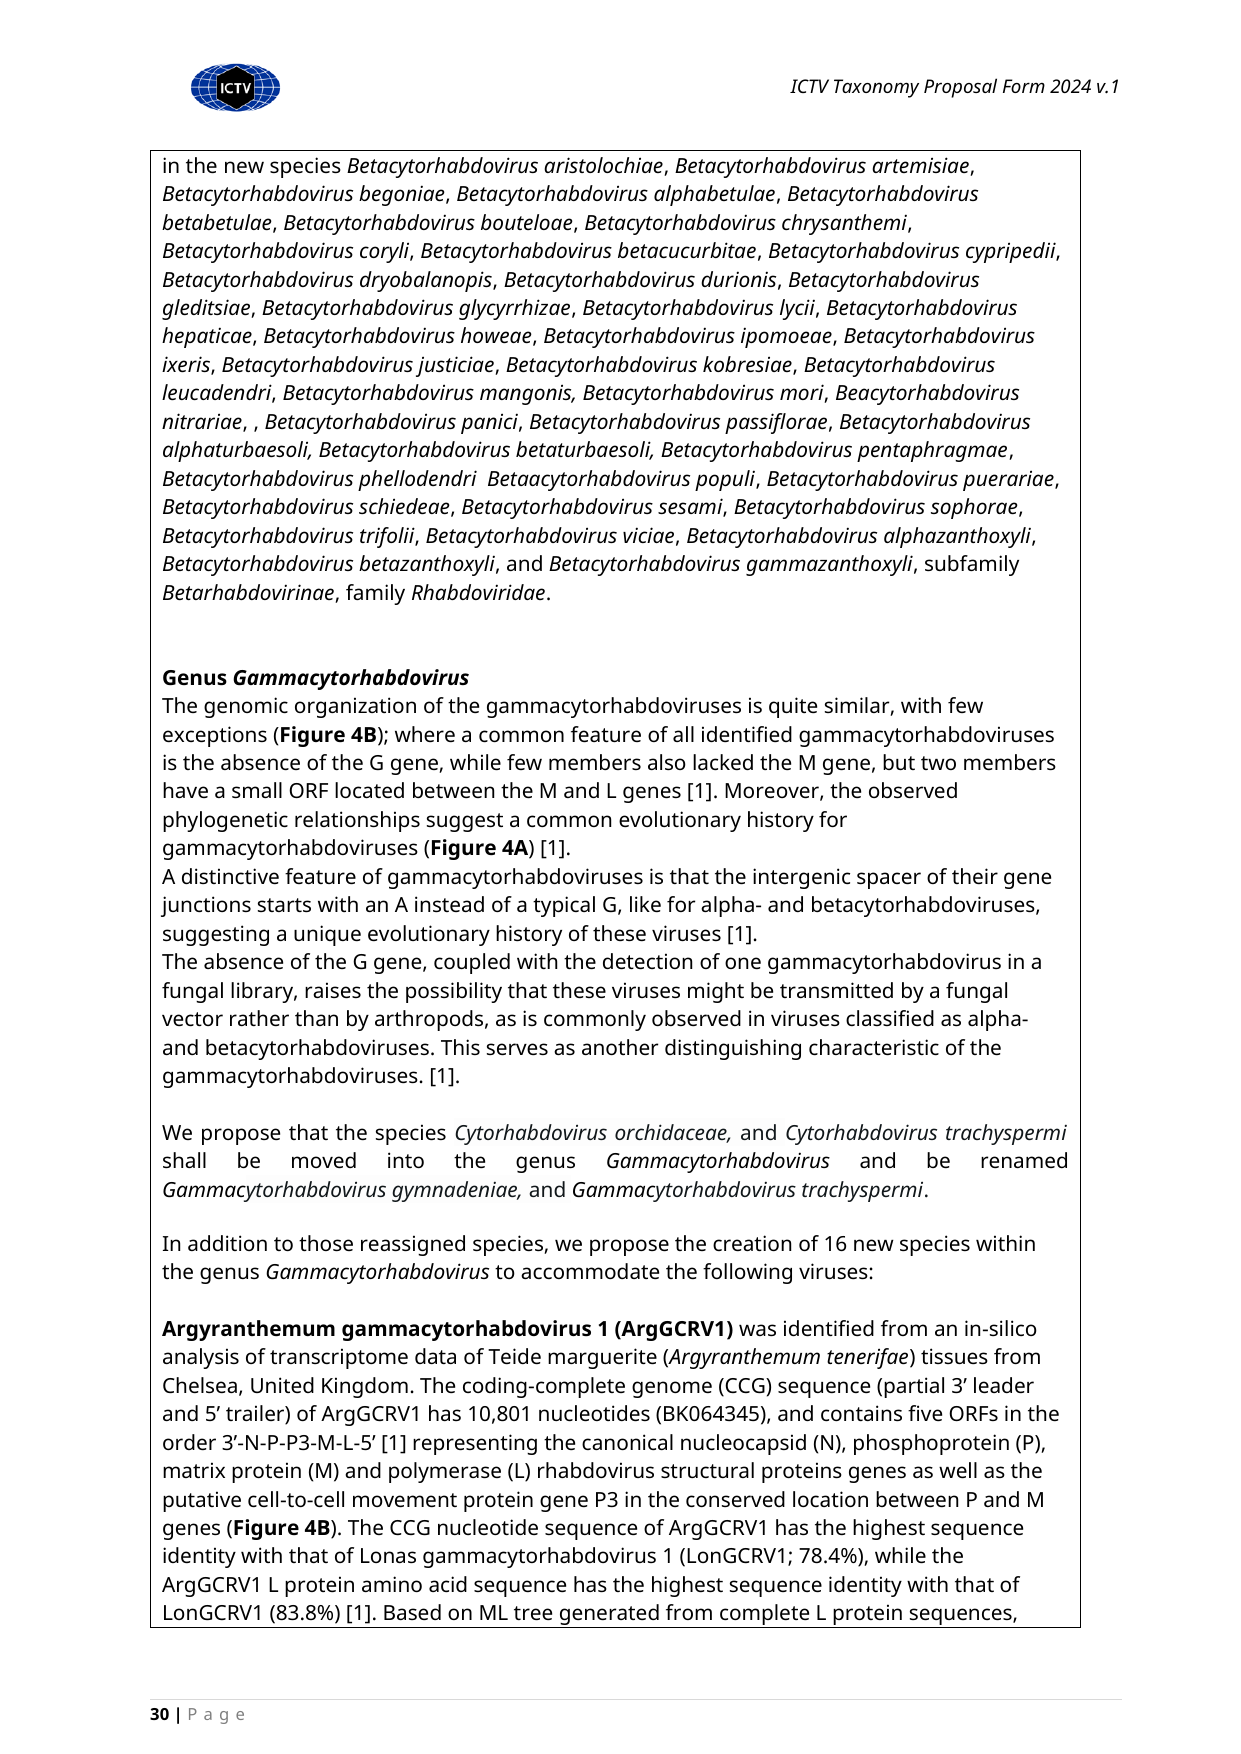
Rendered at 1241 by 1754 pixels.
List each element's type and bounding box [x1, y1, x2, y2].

picture [190, 56, 282, 113]
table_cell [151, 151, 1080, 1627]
